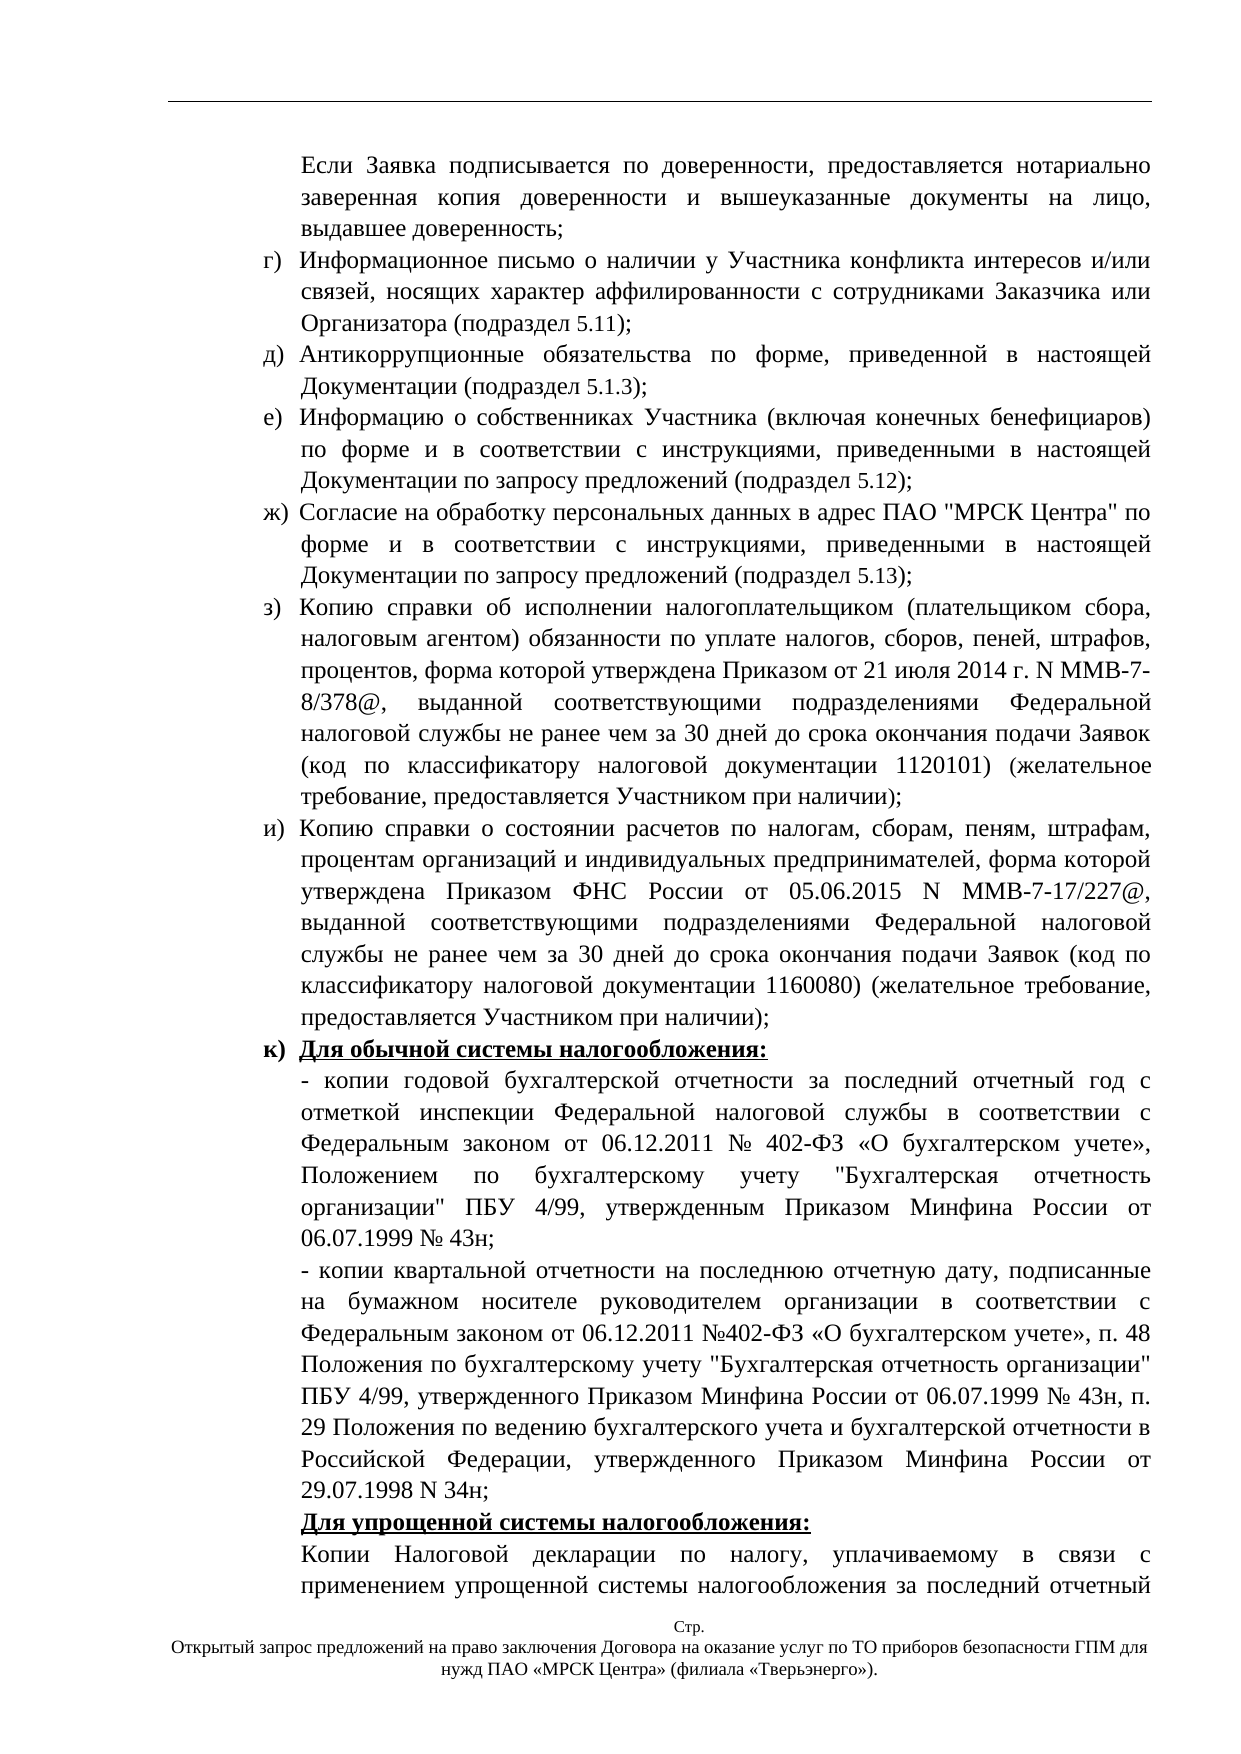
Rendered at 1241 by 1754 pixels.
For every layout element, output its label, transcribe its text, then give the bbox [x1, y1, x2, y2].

list Копию справки об исполнении налогоплательщиком (плательщиком сбора, налоговым агентом) обязанности по уплате налогов, сборов, пеней, штрафов, процентов, форма которой утверждена Приказом от 21 июля 2014 г. N ММВ-7-8/378@, выданной соответствующими подразделениями Федеральной налоговой службы не ранее чем за 30 дней до срока окончания подачи Заявок (код по классификатору налоговой документации 1120101) (желательное требование, предоставляется Участником при наличии); [263, 592, 1152, 810]
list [263, 150, 1152, 242]
list Информационное письмо о наличии у Участника конфликта интересов и/или связей, носящих характер аффилированности с сотрудниками Заказчика или Организатора (подраздел 5.11); [263, 245, 1152, 337]
list Согласие на обработку персональных данных в адрес ПАО "МРСК Центра" по форме и в соответствии с инструкциями, приведенными в настоящей Документации по запросу предложений (подраздел 5.13); [263, 497, 1152, 589]
list Для обычной системы налогообложения: [263, 1034, 1152, 1062]
text - копии годовой бухгалтерской отчетности за последний отчетный год с отметкой инспекции Федеральной налоговой службы в соответствии с Федеральным законом от 06.12.2011 № 402-ФЗ «О бухгалтерском учете», Положением по бухгалтерскому учету "Бухгалтерская отчетность организации" ПБУ 4/99, утвержденным Приказом Минфина России от 06.07.1999 № 43н; [301, 1065, 1152, 1252]
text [301, 1539, 1152, 1599]
list Копию справки о состоянии расчетов по налогам, сборам, пеням, штрафам, процентам организаций и индивидуальных предпринимателей, форма которой утверждена Приказом ФНС России от 05.06.2015 N ММВ-7-17/227@, выданной соответствующими подразделениями Федеральной налоговой службы не ранее чем за 30 дней до срока окончания подачи Заявок (код по классификатору налоговой документации 1160080) (желательное требование, предоставляется Участником при наличии); [263, 813, 1152, 1031]
list Информацию о собственниках Участника (включая конечных бенефициаров) по форме и в соответствии с инструкциями, приведенными в настоящей Документации по запросу предложений (подраздел 5.12); [263, 402, 1152, 494]
text Для упрощенной системы налогообложения: [301, 1507, 1152, 1536]
text - копии квартальной отчетности на последнюю отчетную дату, подписанные на бумажном носителе руководителем организации в соответствии с Федеральным законом от 06.12.2011 №402-ФЗ «О бухгалтерском учете», п. 48 Положения по бухгалтерскому учету "Бухгалтерская отчетность организации" ПБУ 4/99, утвержденного Приказом Минфина России от 06.07.1999 № 43н, п. 29 Положения по ведению бухгалтерского учета и бухгалтерской отчетности в Российской Федерации, утвержденного Приказом Минфина России от 29.07.1998 N 34н; [301, 1255, 1152, 1504]
list Антикоррупционные обязательства по форме, приведенной в настоящей Документации (подраздел 5.1.3); [263, 339, 1152, 400]
